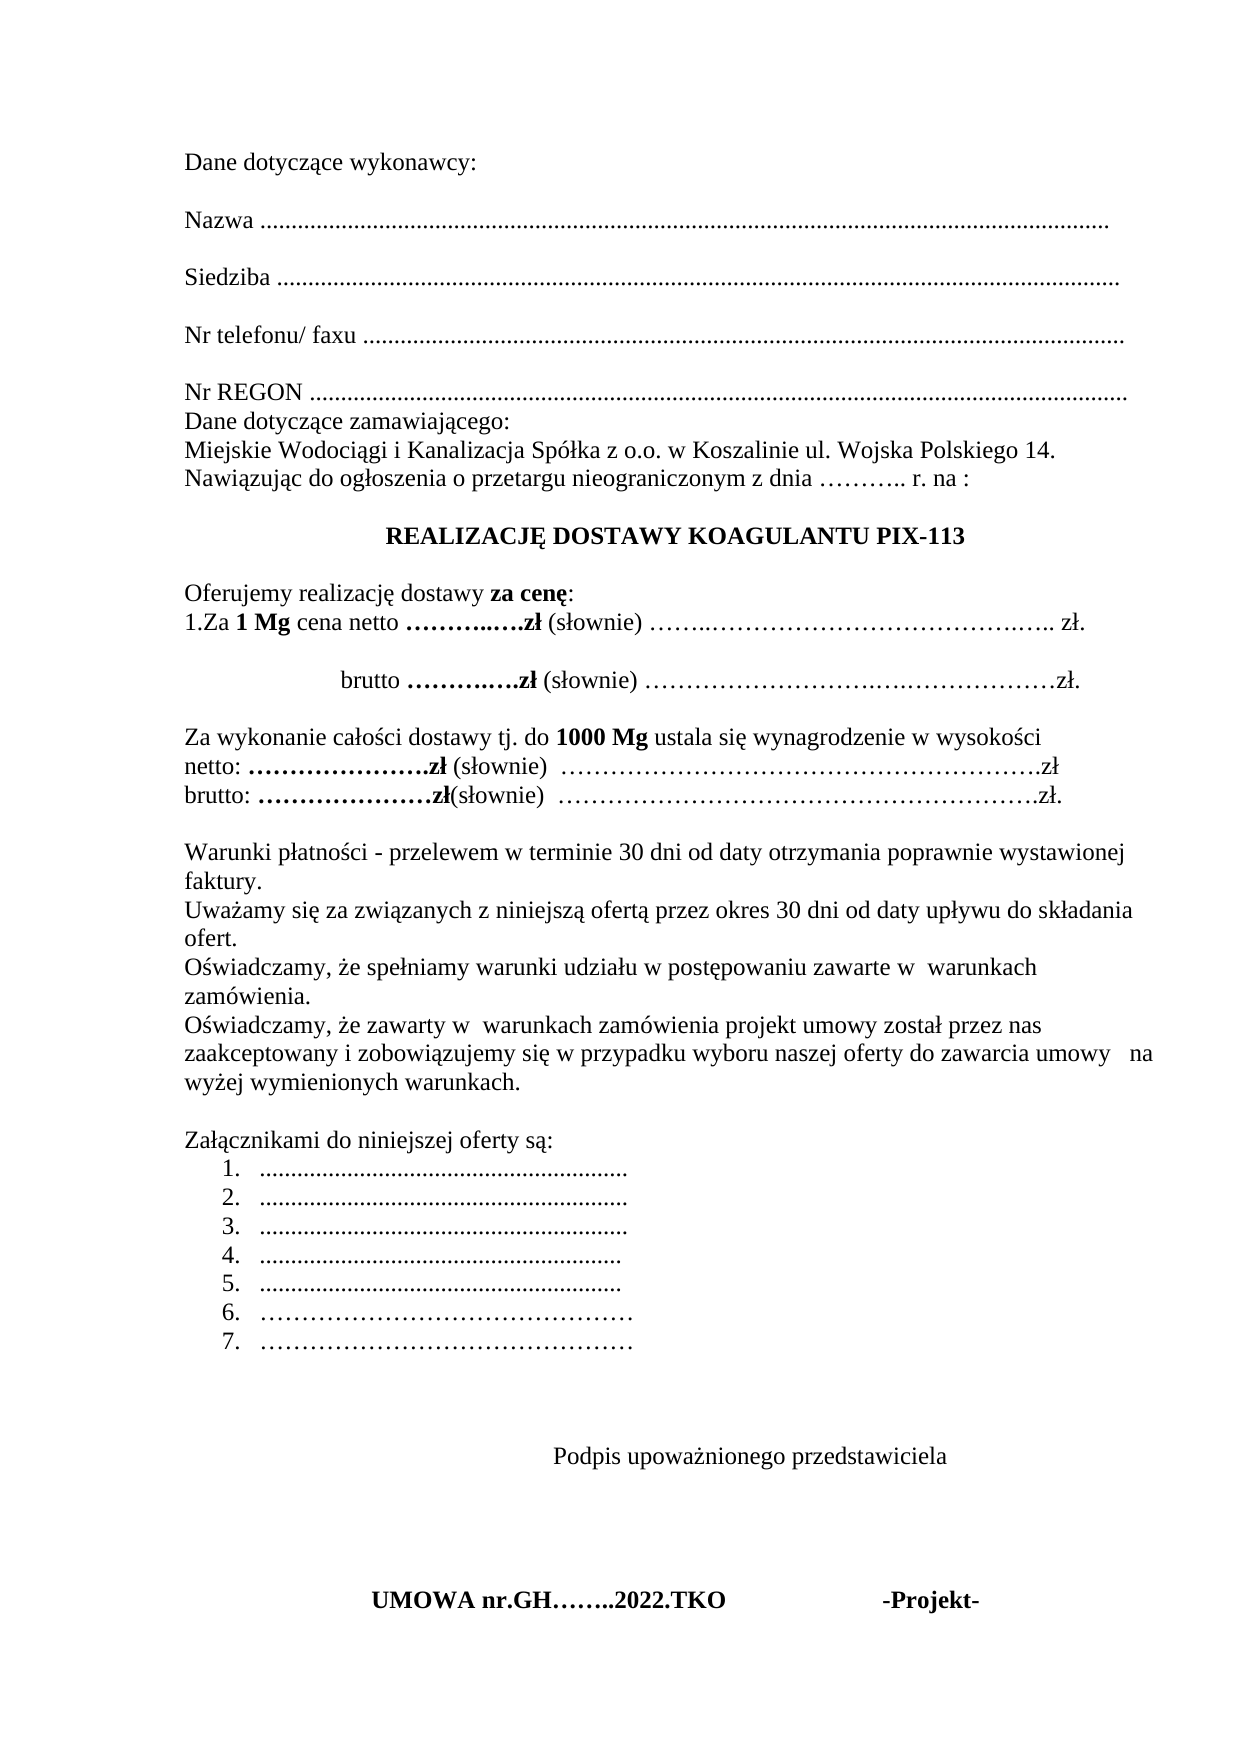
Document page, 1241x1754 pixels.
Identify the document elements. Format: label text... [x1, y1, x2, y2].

text UMOWA nr.GH……..2022.TKO -Projekt- [184, 1585, 1167, 1613]
text Dane dotyczące wykonawcy: [184, 147, 1167, 176]
text Nawiązując do ogłoszenia o przetargu nieograniczonym z dnia ……….. r. na : [184, 463, 1167, 492]
text Uważamy się za związanych z niniejszą ofertą przez okres 30 dni od daty upływu do składania ofert. [184, 895, 1167, 952]
list ........................................................... [222, 1153, 1167, 1182]
text Nr telefonu/ faxu .......................................................................................................................... [184, 320, 1167, 348]
text Oferujemy realizację dostawy za cenę: [184, 578, 1167, 607]
list .......................................................... [222, 1268, 1167, 1297]
subtitle REALIZACJĘ DOSTAWY KOAGULANTU PIX-113 [184, 521, 1167, 550]
list .......................................................... [222, 1240, 1167, 1268]
text 1.Za 1 Mg cena netto ………..….zł (słownie) ……..……………………………….….. zł. [184, 607, 1167, 636]
text netto: ………………….zł (słownie) ………………………………………………….zł [184, 751, 1167, 780]
list ……………………………………… [222, 1297, 1167, 1326]
text Oświadczamy, że spełniamy warunki udziału w postępowaniu zawarte w warunkach zamówienia. [184, 952, 1167, 1010]
text Za wykonanie całości dostawy tj. do 1000 Mg ustala się wynagrodzenie w wysokości [184, 722, 1167, 751]
list ……………………………………… [222, 1326, 1167, 1355]
text Podpis upoważnionego przedstawiciela [553, 1441, 1167, 1470]
text Nr REGON ................................................................................................................................... [184, 377, 1167, 406]
list ........................................................... [222, 1211, 1167, 1240]
text Załącznikami do niniejszej oferty są: [184, 1125, 1167, 1153]
list ........................................................... [222, 1182, 1167, 1211]
text brutto: …………………zł(słownie) ………………………………………………….zł. [184, 780, 1167, 808]
text Nazwa ........................................................................................................................................ [184, 205, 1167, 233]
text brutto ……….….zł (słownie) ……………………….….………………zł. [259, 665, 1167, 693]
text Warunki płatności - przelewem w terminie 30 dni od daty otrzymania poprawnie wystawionej faktury. [184, 837, 1167, 895]
text Oświadczamy, że zawarty w warunkach zamówienia projekt umowy został przez nas zaakceptowany i zobowiązujemy się w przypadku wyboru naszej oferty do zawarcia umowy na wyżej wymienionych warunkach. [184, 1010, 1167, 1096]
text Dane dotyczące zamawiającego: [184, 406, 1167, 435]
text Siedziba ....................................................................................................................................... [184, 262, 1167, 291]
text Miejskie Wodociągi i Kanalizacja Spółka z o.o. w Koszalinie ul. Wojska Polskiego 14. [184, 435, 1167, 463]
